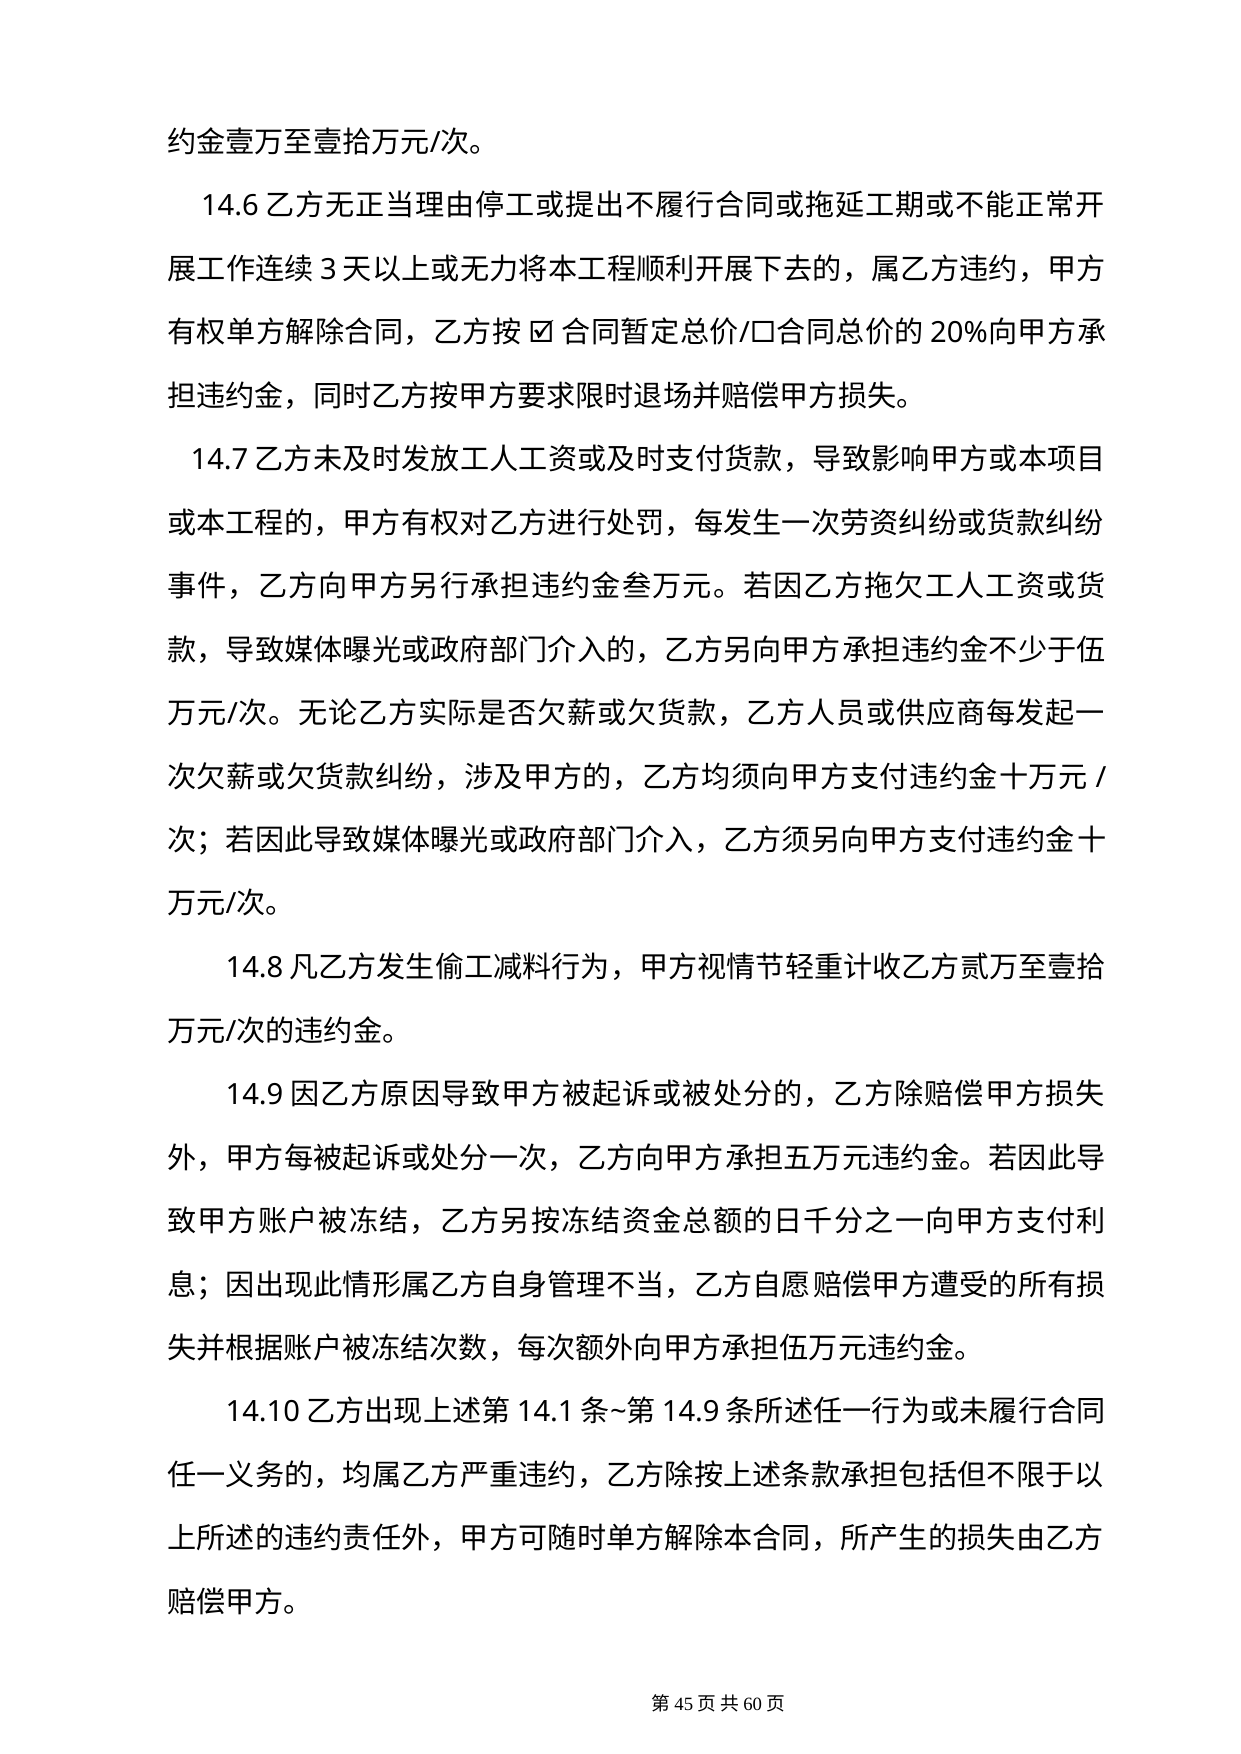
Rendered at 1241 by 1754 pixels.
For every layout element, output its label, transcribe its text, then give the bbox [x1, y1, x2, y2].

text 14.9因乙方原因导致甲方被起诉或被处分的，乙方除赔偿甲方损失外，甲方每被起诉或处分一次，乙方向甲方承担五万元违约金。若因此导致甲方账户被冻结，乙方另按冻结资金总额的日千分之一向甲方支付利息；因出现此情形属乙方自身管理不当，乙方自愿赔偿甲方遭受的所有损失并根据账户被冻结次数，每次额外向甲方承担伍万元违约金。 [167, 1071, 1106, 1367]
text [167, 118, 1106, 922]
text 14.8凡乙方发生偷工减料行为，甲方视情节轻重计收乙方贰万至壹拾万元/次的违约金。 [167, 944, 1106, 1049]
text 14.10乙方出现上述第14.1条~第14.9条所述任一行为或未履行合同任一义务的，均属乙方严重违约，乙方除按上述条款承担包括但不限于以上所述的违约责任外，甲方可随时单方解除本合同，所产生的损失由乙方赔偿甲方。 [167, 1388, 1106, 1621]
